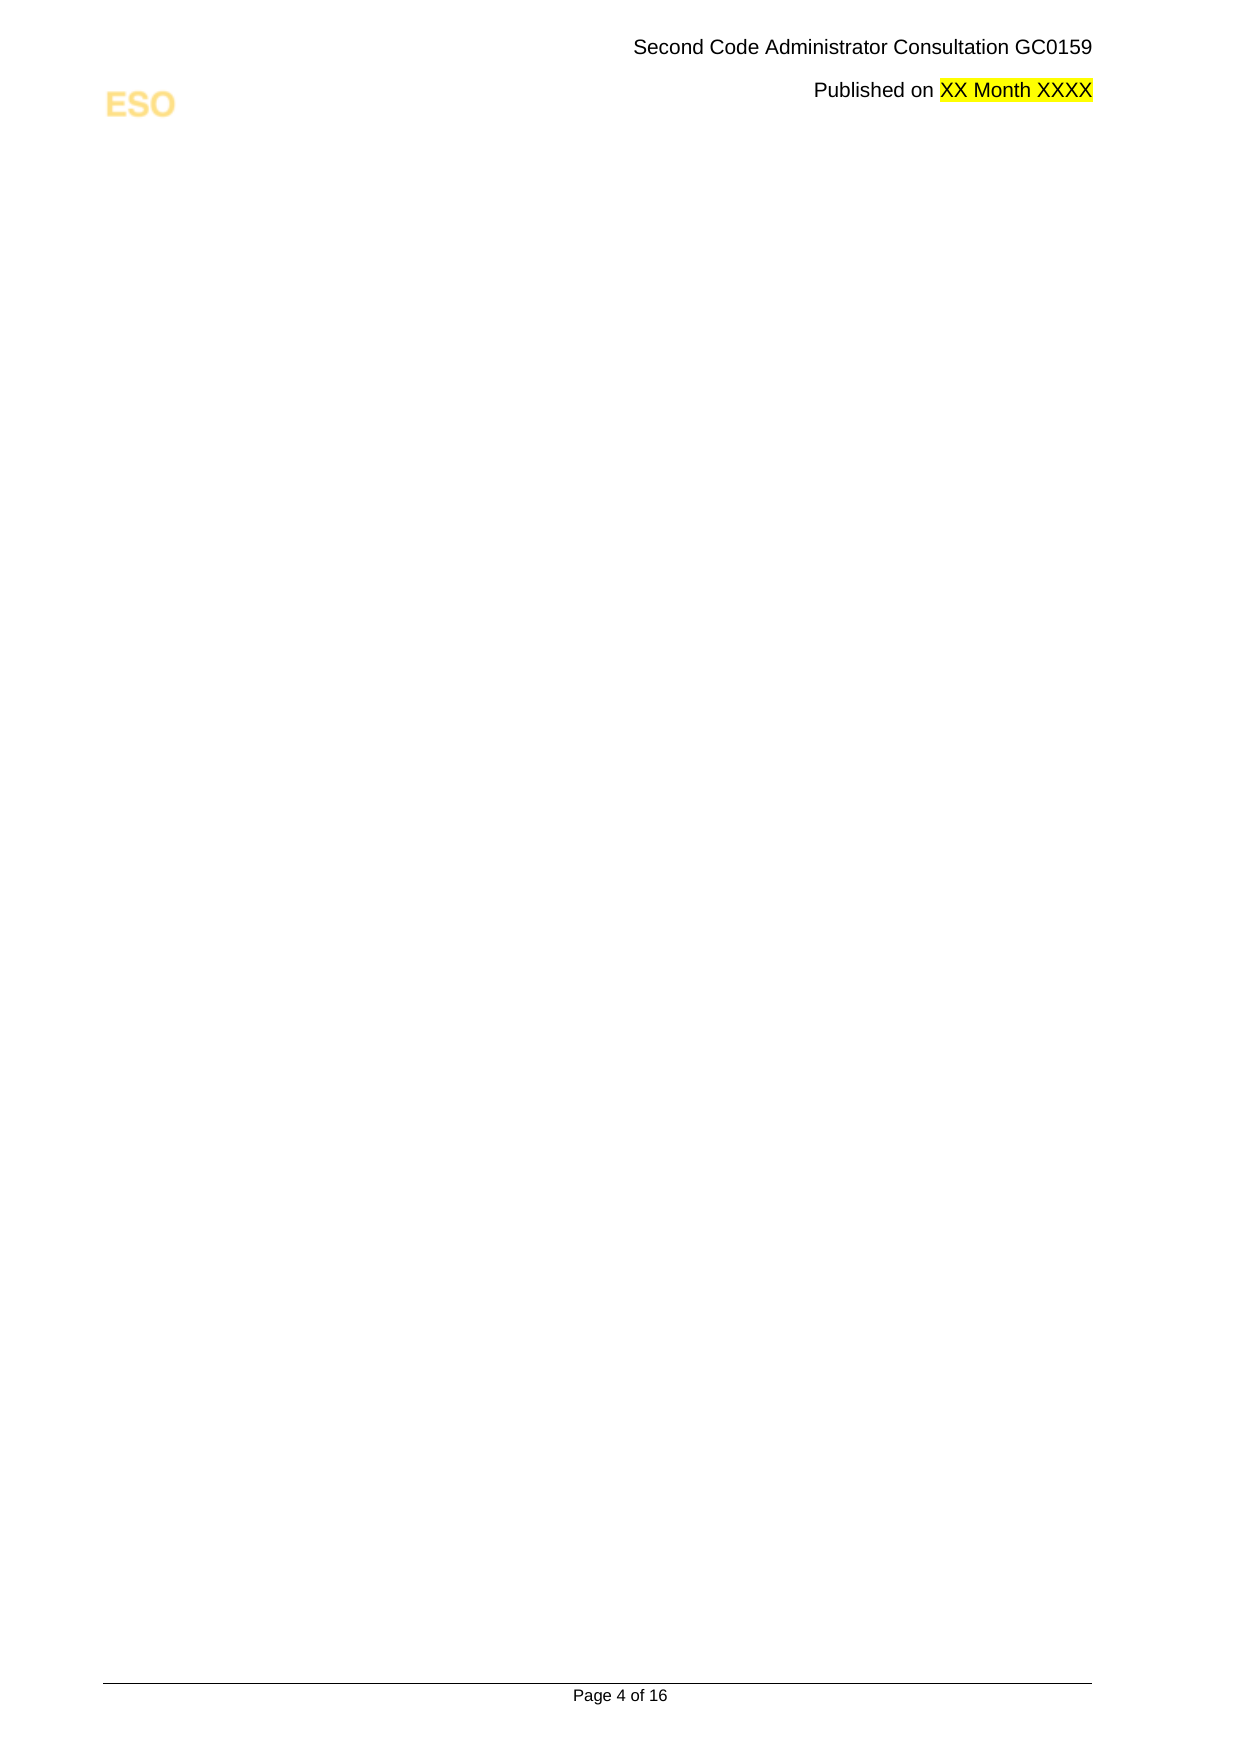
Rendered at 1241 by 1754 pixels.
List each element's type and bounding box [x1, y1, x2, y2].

picture [103, 79, 181, 125]
